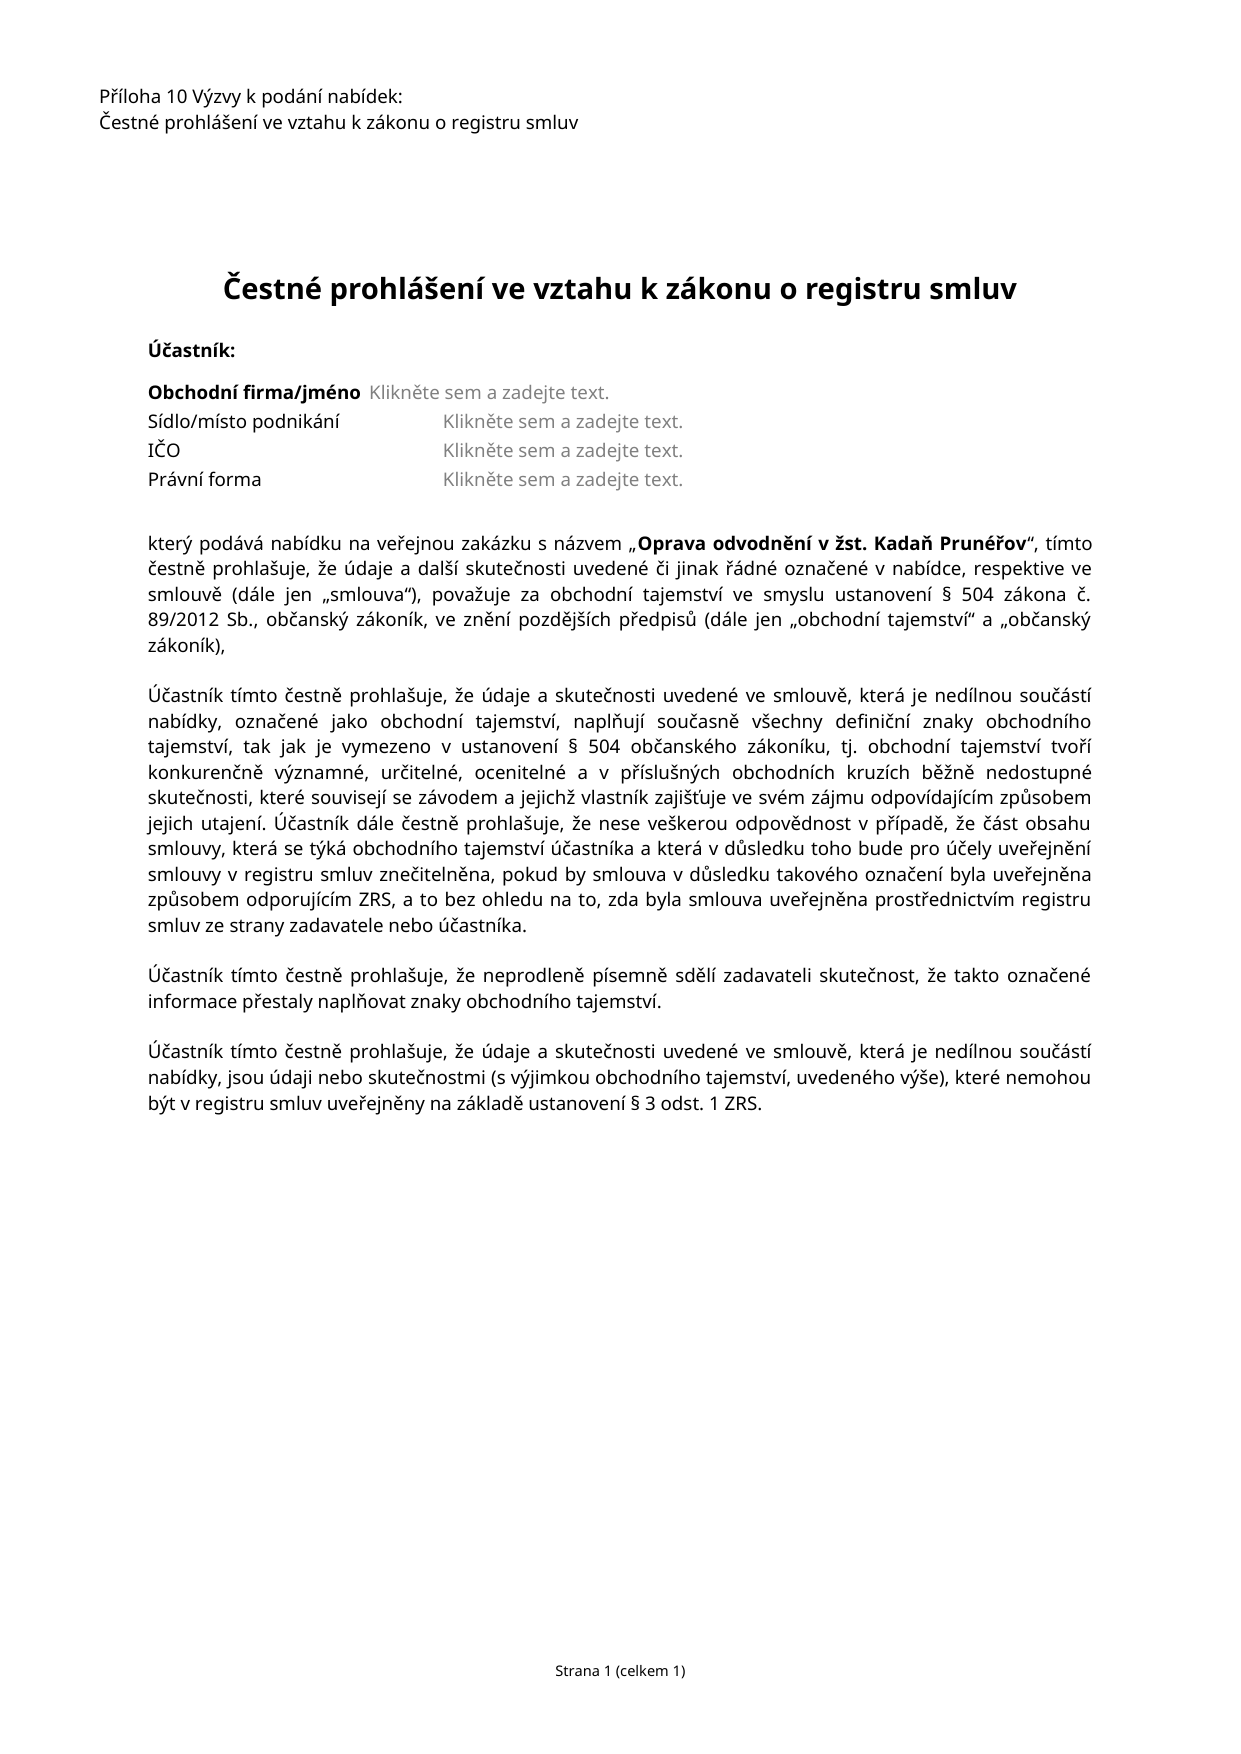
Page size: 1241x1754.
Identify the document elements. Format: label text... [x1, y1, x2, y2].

text Účastník tímto čestně prohlašuje, že údaje a skutečnosti uvedené ve smlouvě, která je nedílnou součástí nabídky, označené jako obchodní tajemství, naplňují současně všechny definiční znaky obchodního tajemství, tak jak je vymezeno v ustanovení § 504 občanského zákoníku, tj. obchodní tajemství tvoří konkurenčně významné, určitelné, ocenitelné a v příslušných obchodních kruzích běžně nedostupné skutečnosti, které souvisejí se závodem a jejichž vlastník zajišťuje ve svém zájmu odpovídajícím způsobem jejich utajení. Účastník dále čestně prohlašuje, že nese veškerou odpovědnost v případě, že část obsahu smlouvy, která se týká obchodního tajemství účastníka a která v důsledku toho bude pro účely uveřejnění smlouvy v registru smluv znečitelněna, pokud by smlouva v důsledku takového označení byla uveřejněna způsobem odporujícím ZRS, a to bez ohledu na to, zda byla smlouva uveřejněna prostřednictvím registru smluv ze strany zadavatele nebo účastníka. [148, 683, 1093, 938]
text Obchodní firma/jméno [148, 376, 1093, 405]
text Účastník tímto čestně prohlašuje, že údaje a skutečnosti uvedené ve smlouvě, která je nedílnou součástí nabídky, jsou údaji nebo skutečnostmi (s výjimkou obchodního tajemství, uvedeného výše), které nemohou být v registru smluv uveřejněny na základě ustanovení § 3 odst. 1 ZRS. [148, 1039, 1093, 1115]
text Účastník: [148, 333, 1093, 364]
text Sídlo/místo podnikání [148, 405, 1093, 434]
text Právní forma [148, 463, 1093, 492]
text IČO [148, 434, 1093, 463]
text který podává nabídku na veřejnou zakázku s názvem „Oprava odvodnění v žst. Kadaň Prunéřov“, tímto čestně prohlašuje, že údaje a další skutečnosti uvedené či jinak řádné označené v nabídce, respektive ve smlouvě (dále jen „smlouva“), považuje za obchodní tajemství ve smyslu ustanovení § 504 zákona č. 89/2012 Sb., občanský zákoník, ve znění pozdějších předpisů (dále jen „obchodní tajemství“ a „občanský zákoník), [148, 530, 1093, 658]
title Čestné prohlášení ve vztahu k zákonu o registru smluv [148, 268, 1093, 308]
text Účastník tímto čestně prohlašuje, že neprodleně písemně sdělí zadavateli skutečnost, že takto označené informace přestaly naplňovat znaky obchodního tajemství. [148, 963, 1093, 1014]
